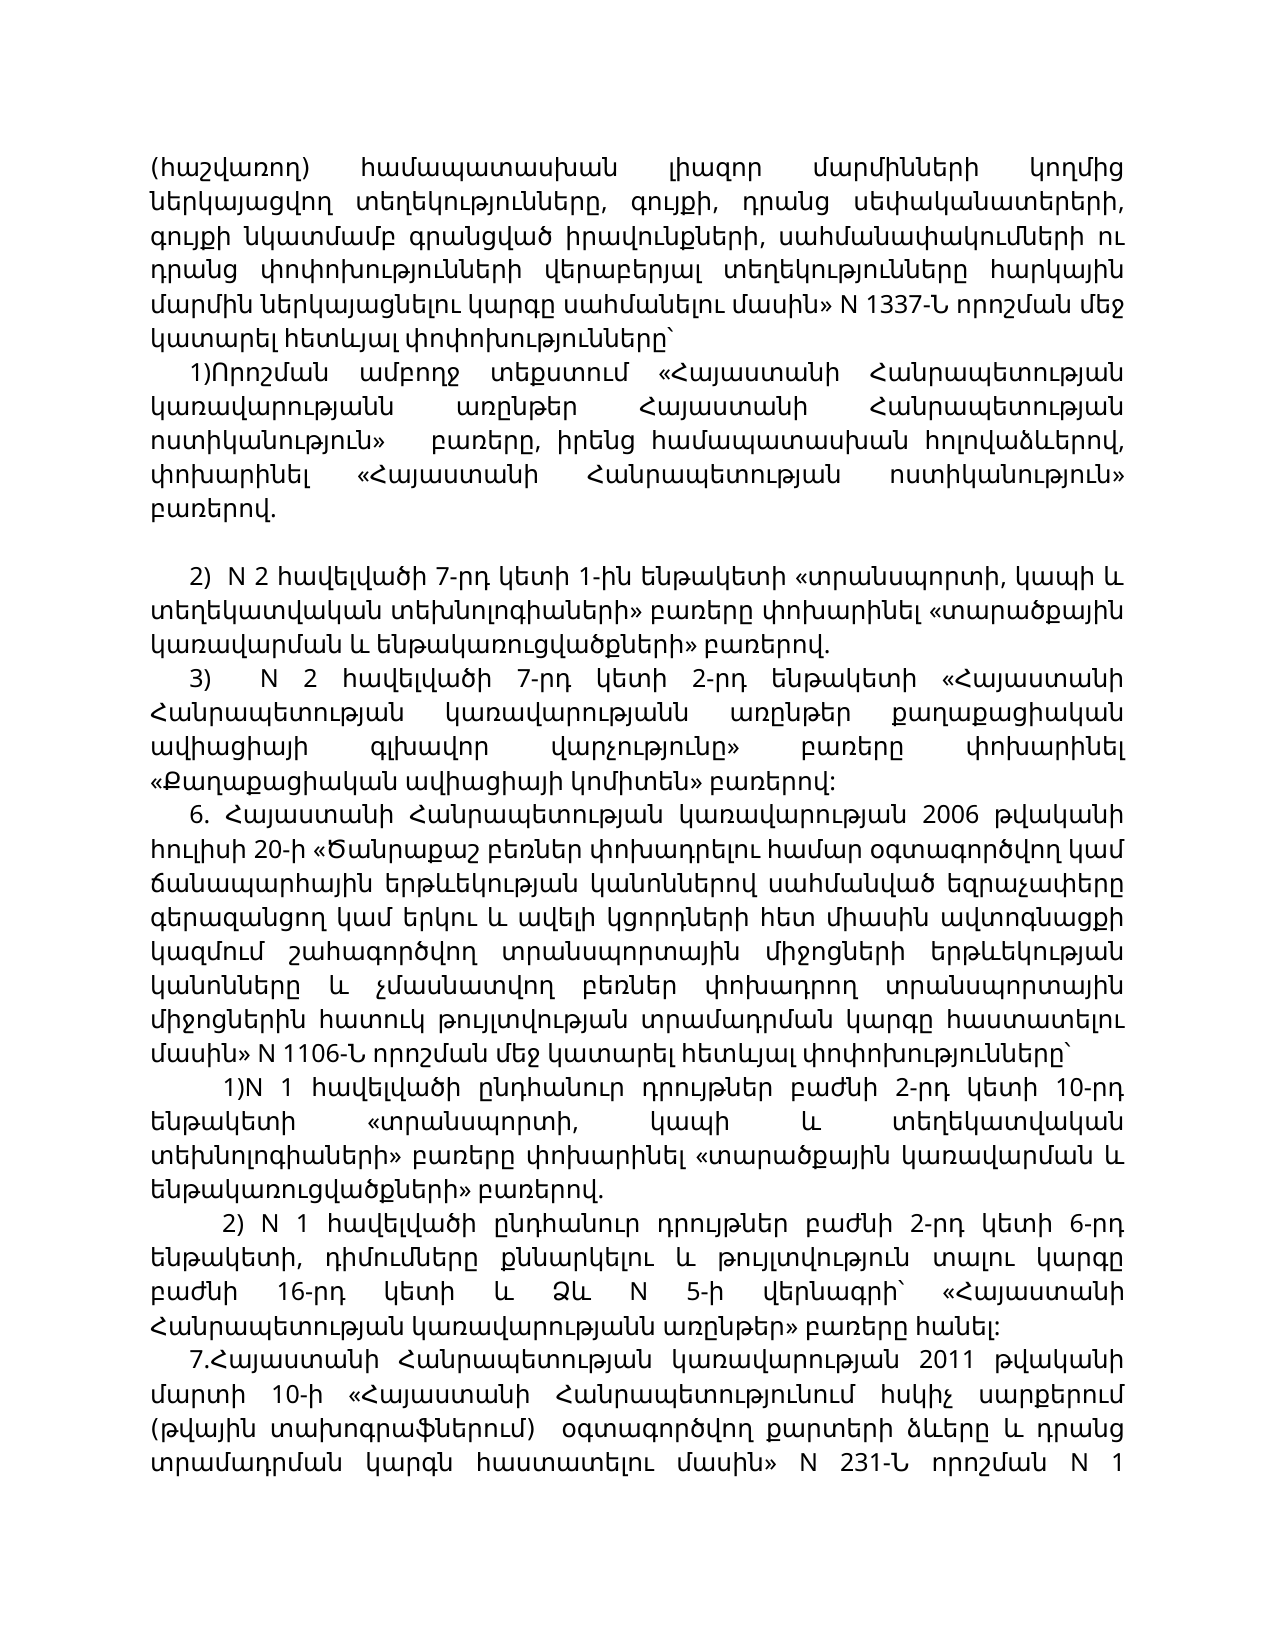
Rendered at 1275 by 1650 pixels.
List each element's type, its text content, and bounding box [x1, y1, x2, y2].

text 2) N 1 հավելվածի ընդհանուր դրույթներ բաժնի 2-րդ կետի 6-րդ ենթակետի, դիմումները քննարկելու և թույլտվություն տալու կարգը բաժնի 16-րդ կետի և Ձև N 5-ի վերնագրի՝ «Հայաստանի Հանրապետության կառավարությանն առընթեր» բառերը հանել: [150, 1206, 1125, 1342]
text 3) N 2 հավելվածի 7-րդ կետի 2-րդ ենթակետի «Հայաստանի Հանրապետության կառավարությանն առընթեր քաղաքացիական ավիացիայի գլխավոր վարչությունը» բառերը փոխարինել «Քաղաքացիական ավիացիայի կոմիտեն» բառերով: [150, 661, 1125, 797]
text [150, 1342, 1125, 1478]
text 2) N 2 հավելվածի 7-րդ կետի 1-ին ենթակետի «տրանսպորտի, կապի և տեղեկատվական տեխնոլոգիաների» բառերը փոխարինել «տարածքային կառավարման և ենթակառուցվածքների» բառերով. [150, 559, 1125, 661]
text 1)Որոշման ամբողջ տեքստում «Հայաստանի Հանրապետության կառավարությանն առընթեր Հայաստանի Հանրապետության ոստիկանություն» բառերը, իրենց համապատասխան հոլովաձևերով, փոխարինել «Հայաստանի Հանրապետության ոստիկանություն» բառերով. [150, 354, 1125, 525]
text 6. Հայաստանի Հանրապետության կառավարության 2006 թվականի հուլիսի 20-ի «Ծանրաքաշ բեռներ փոխադրելու համար օգտագործվող կամ ճանապարհային երթևեկության կանոններով սահմանված եզրաչափերը գերազանցող կամ երկու և ավելի կցորդների հետ միասին ավտոգնացքի կազմում շահագործվող տրանսպորտային միջոցների երթևեկության կանոնները և չմասնատվող բեռներ փոխադրող տրանսպորտային միջոցներին հատուկ թույլտվության տրամադրման կարգը հաստատելու մասին» N 1106-Ն որոշման մեջ կատարել հետևյալ փոփոխությունները՝ [150, 797, 1125, 1070]
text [150, 150, 1125, 354]
text 1)N 1 հավելվածի ընդհանուր դրույթներ բաժնի 2-րդ կետի 10-րդ ենթակետի «տրանսպորտի, կապի և տեղեկատվական տեխնոլոգիաների» բառերը փոխարինել «տարածքային կառավարման և ենթակառուցվածքների» բառերով. [150, 1070, 1125, 1206]
